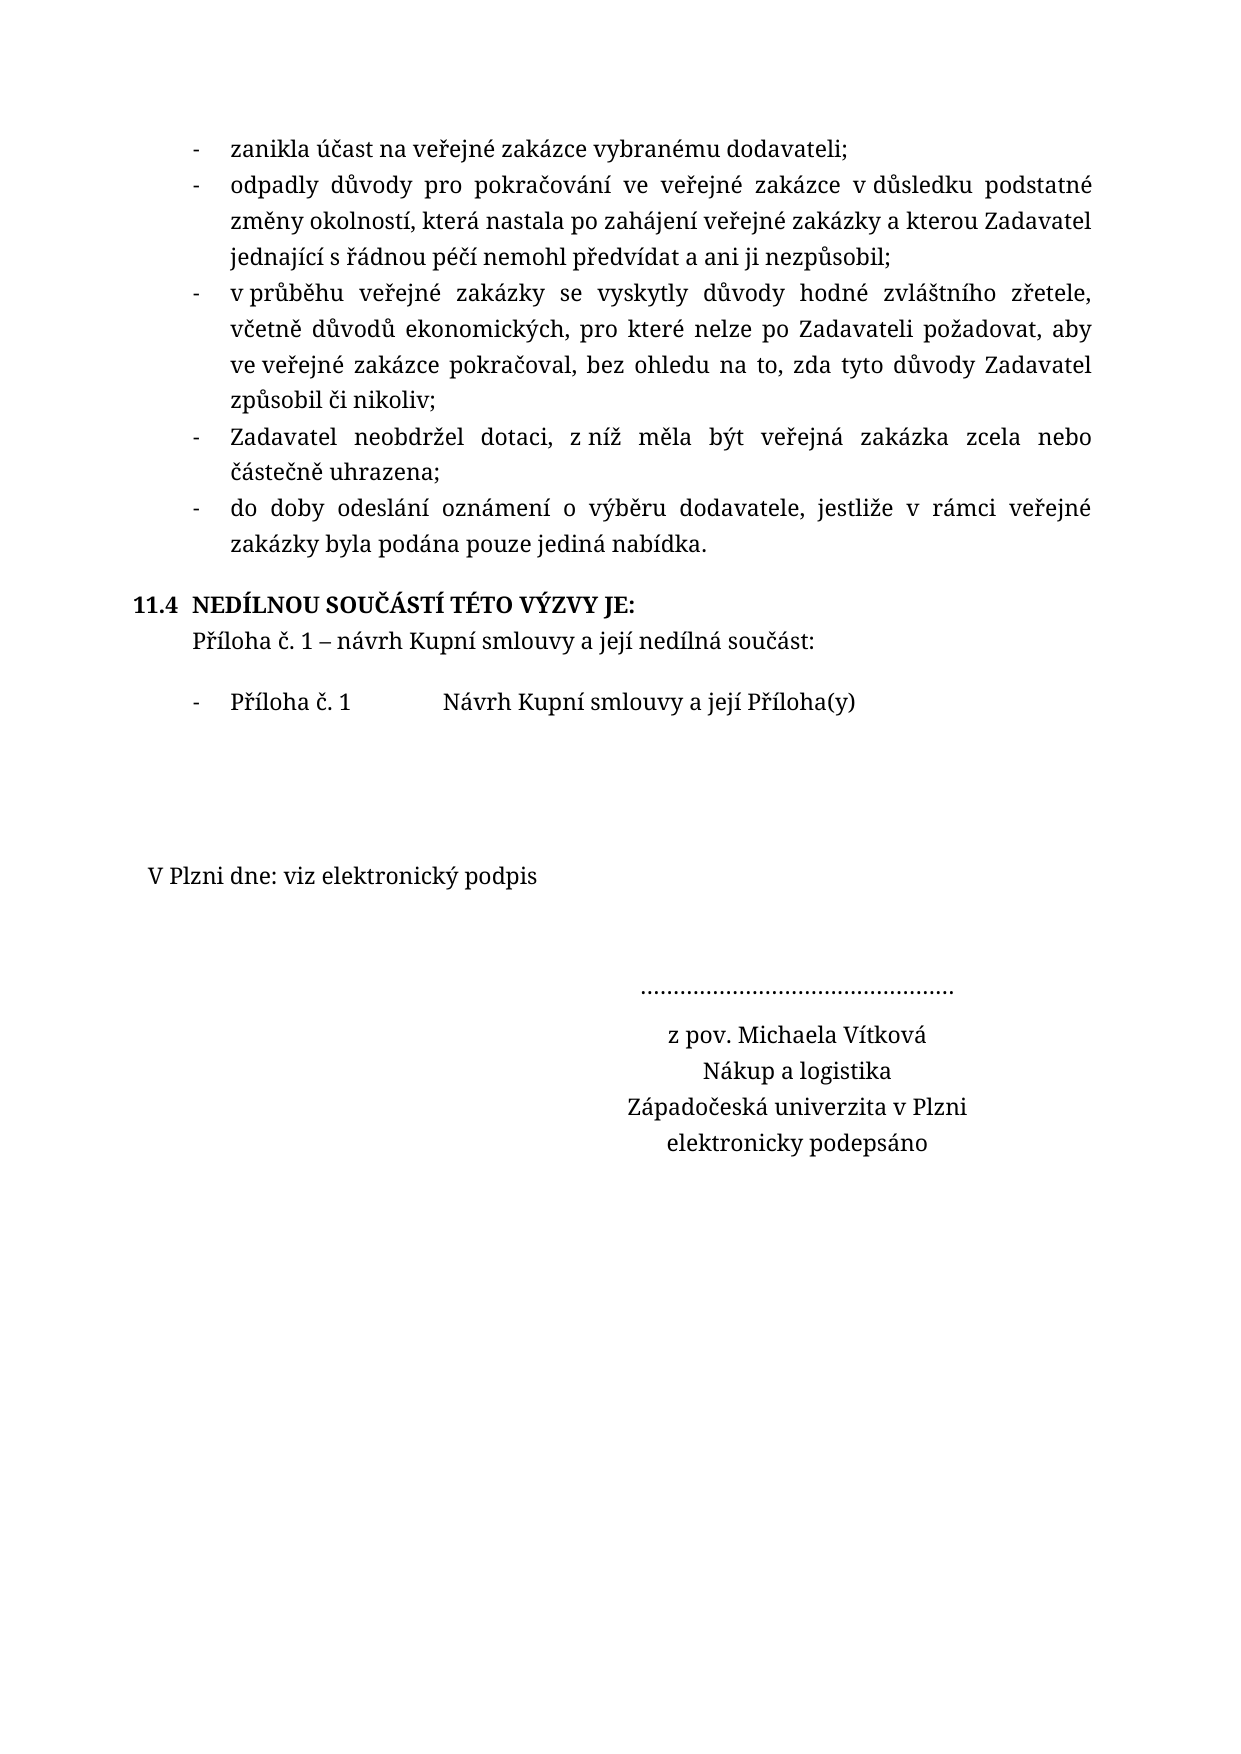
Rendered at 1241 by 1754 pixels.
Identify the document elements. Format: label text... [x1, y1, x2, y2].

text ………………………………………… [502, 970, 1093, 1001]
text V Plzni dne: viz elektronický podpis [148, 860, 1093, 891]
text z pov. Michaela Vítková [502, 1019, 1093, 1050]
list odpadly důvody pro pokračování ve veřejné zakázce v důsledku podstatné změny okolností, která nastala po zahájení veřejné zakázky a kterou Zadavatel jednající s řádnou péčí nemohl předvídat a ani ji nezpůsobil; [193, 169, 1093, 272]
text Příloha č. 1 – návrh Kupní smlouvy a její nedílná součást: [148, 625, 1093, 656]
text elektronicky podepsáno [502, 1126, 1093, 1158]
list do doby odeslání oznámení o výběru dodavatele, jestliže v rámci veřejné zakázky byla podána pouze jediná nabídka. [193, 492, 1093, 559]
list Příloha č. 1 Návrh Kupní smlouvy a její Příloha(y) [193, 686, 1093, 717]
text Nákup a logistika [502, 1054, 1093, 1086]
subtitle NEDÍLNOU SOUČÁSTÍ TÉTO VÝZVY JE: [133, 589, 1093, 620]
list zanikla účast na veřejné zakázce vybranému dodavateli; [193, 133, 1093, 164]
list v průběhu veřejné zakázky se vyskytly důvody hodné zvláštního zřetele, včetně důvodů ekonomických, pro které nelze po Zadavateli požadovat, aby ve veřejné zakázce pokračoval, bez ohledu na to, zda tyto důvody Zadavatel způsobil či nikoliv; [193, 277, 1093, 416]
list Zadavatel neobdržel dotaci, z níž měla být veřejná zakázka zcela nebo částečně uhrazena; [193, 420, 1093, 488]
text Západočeská univerzita v Plzni [502, 1091, 1093, 1122]
